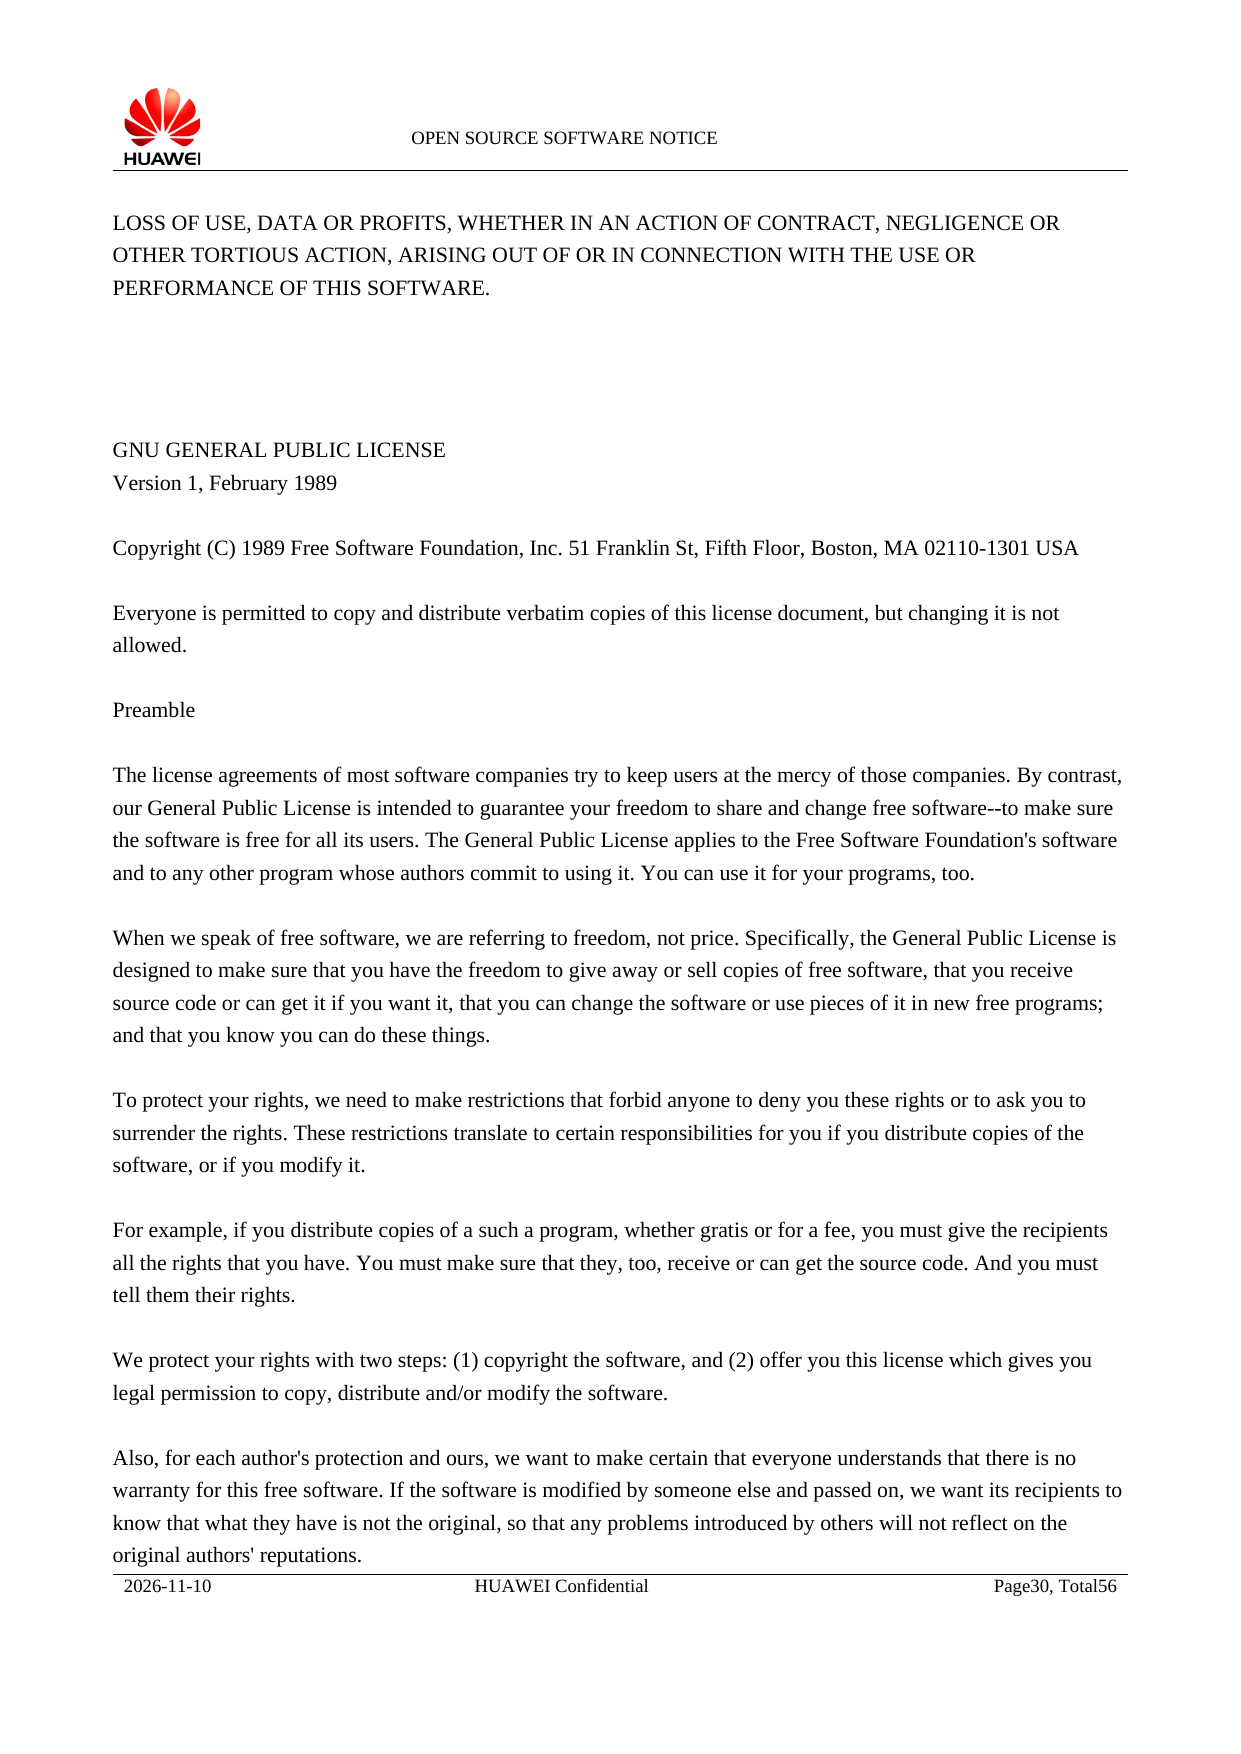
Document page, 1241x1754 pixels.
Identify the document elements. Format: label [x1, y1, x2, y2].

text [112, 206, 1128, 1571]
picture [124, 88, 201, 165]
